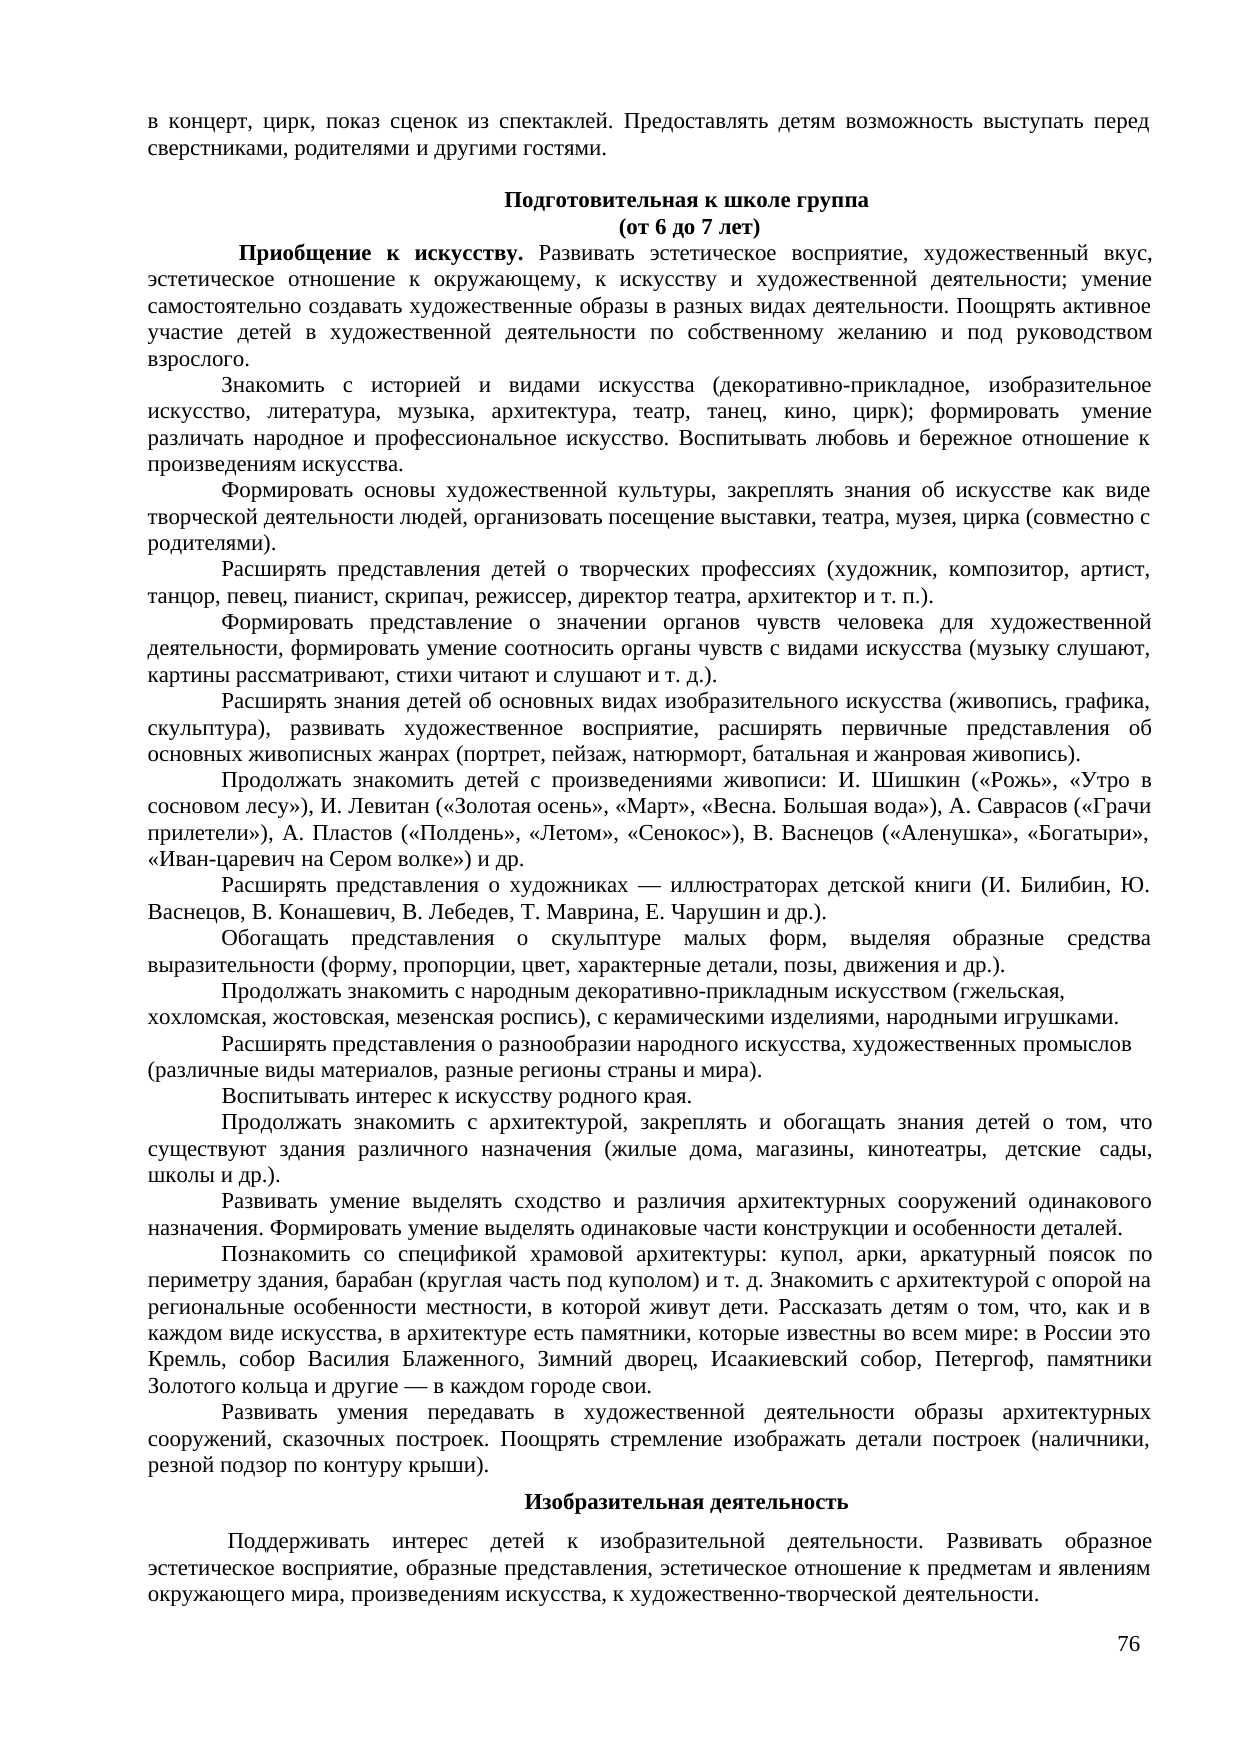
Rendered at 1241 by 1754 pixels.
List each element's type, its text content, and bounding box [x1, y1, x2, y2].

text Продолжать знакомить с народным декоративно-прикладным искусством (гжельская, хохломская, жостовская, мезенская роспись), с керамическими изделиями, народными игрушками. [147, 977, 1131, 1030]
text Воспитывать интерес к искусству родного края. [221, 1082, 1176, 1108]
text Формировать основы художественной культуры, закреплять знания об искусстве как виде творческой деятельности людей, организовать посещение выставки, театра, музея, цирка (совместно с родителями). [147, 476, 1152, 555]
text Обогащать представления о скульптуре малых форм, выделяя образные средства выразительности (форму, пропорции, цвет, характерные детали, позы, движения и др.). [147, 924, 1152, 977]
text Знакомить с историей и видами искусства (декоративно-прикладное, изобразительное искусство, литература, музыка, архитектура, театр, танец, кино, цирк); формировать умение различать народное и профессиональное искусство. Воспитывать любовь и бережное отношение к произведениям искусства. [147, 371, 1152, 476]
subtitle Подготовительная к школе группа (от 6 до 7 лет) [504, 186, 869, 239]
text Приобщение к искусству. Развивать эстетическое восприятие, художественный вкус, эстетическое отношение к окружающему, к искусству и художественной деятельности; умение самостоятельно создавать художественные образы в разных видах деятельности. Поощрять активное участие детей в художественной деятельности по собственному желанию и под руководством взрослого. [147, 239, 1153, 371]
text Познакомить со спецификой храмовой архитектуры: купол, арки, аркатурный поясок по периметру здания, барабан (круглая часть под куполом) и т. д. Знакомить с архитектурой с опорой на региональные особенности местности, в которой живут дети. Рассказать детям о том, что, как и в каждом виде искусства, в архитектуре есть памятники, которые известны во всем мире: в России это Кремль, собор Василия Блаженного, Зимний дворец, Исаакиевский собор, Петергоф, памятники Золотого кольца и другие — в каждом городе свои. [148, 1240, 1153, 1398]
text Продолжать знакомить детей с произведениями живописи: И. Шишкин («Рожь», «Утро в сосновом лесу»), И. Левитан («Золотая осень», «Март», «Весна. Большая вода»), А. Саврасов («Грачи прилетели»), А. Пластов («Полдень», «Летом», «Сенокос»), В. Васнецов («Аленушка», «Богатыри», [147, 766, 1153, 845]
text Продолжать знакомить с архитектурой, закреплять и обогащать знания детей о том, что существуют здания различного назначения (жилые дома, магазины, кинотеатры, детские сады, школы и др.). [148, 1108, 1152, 1187]
text Развивать умения передавать в художественной деятельности образы архитектурных сооружений, сказочных построек. Поощрять стремление изображать детали построек (наличники, резной подзор по контуру крыши). [148, 1398, 1152, 1477]
text Расширять представления детей о творческих профессиях (художник, композитор, артист, танцор, певец, пианист, скрипач, режиссер, директор театра, архитектор и т. п.). [147, 555, 1152, 608]
text Поддерживать интерес детей к изобразительной деятельности. Развивать образное эстетическое восприятие, образные представления, эстетическое отношение к предметам и явлениям окружающего мира, произведениям искусства, к художественно-творческой деятельности. [148, 1527, 1152, 1606]
text Расширять представления о разнообразии народного искусства, художественных промыслов (различные виды материалов, разные регионы страны и мира). [147, 1030, 1152, 1082]
text Развивать умение выделять сходство и различия архитектурных сооружений одинакового назначения. Формировать умение выделять одинаковые части конструкции и особенности деталей. [148, 1187, 1152, 1240]
text Расширять представления о художниках — иллюстраторах детской книги (И. Билибин, Ю. Васнецов, В. Конашевич, В. Лебедев, Т. Маврина, Е. Чарушин и др.). [147, 872, 1152, 924]
text Формировать представление о значении органов чувств человека для художественной деятельности, формировать умение соотносить органы чувств с видами искусства (музыку слушают, картины рассматривают, стихи читают и слушают и т. д.). [147, 608, 1152, 687]
text в концерт, цирк, показ сценок из спектаклей. Предоставлять детям возможность выступать перед сверстниками, родителями и другими гостями. [147, 107, 1152, 160]
text «Иван-царевич на Сером волке») и др. [147, 845, 1176, 872]
text Расширять знания детей об основных видах изобразительного искусства (живопись, графика, скульптура), развивать художественное восприятие, расширять первичные представления об основных живописных жанрах (портрет, пейзаж, натюрморт, батальная и жанровая живопись). [147, 687, 1152, 766]
subtitle Изобразительная деятельность [524, 1488, 1176, 1515]
